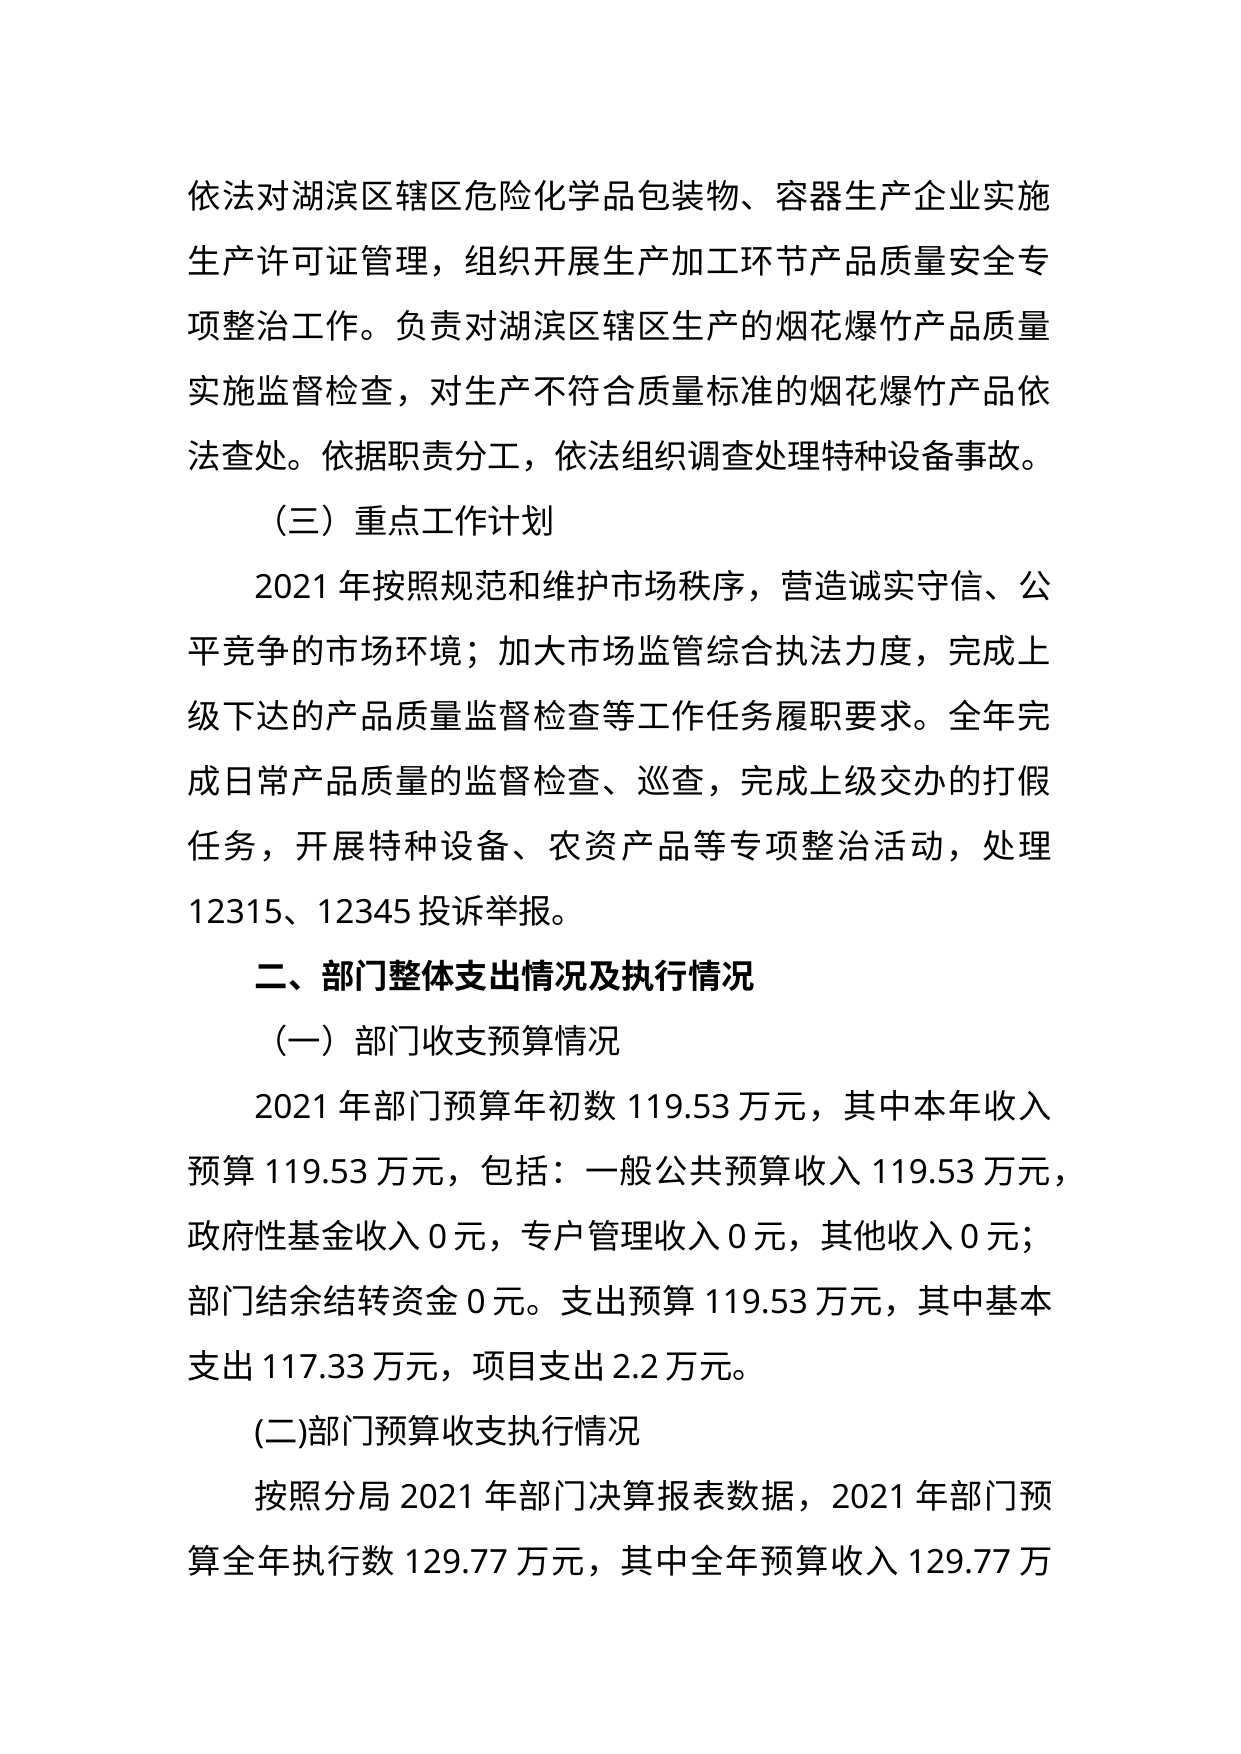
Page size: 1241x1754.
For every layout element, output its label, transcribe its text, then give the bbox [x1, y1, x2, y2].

text （一）部门收支预算情况 [187, 1007, 1053, 1072]
text 2021年部门预算年初数119.53万元，其中本年收入预算119.53万元，包括：一般公共预算收入119.53万元，政府性基金收入0元，专户管理收入0元，其他收入0元；部门结余结转资金0元。支出预算119.53万元，其中基本支出117.33万元，项目支出2.2万元。 [187, 1072, 1053, 1397]
text (二)部门预算收支执行情况 [187, 1397, 1053, 1462]
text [187, 1462, 1053, 1592]
text 2021年按照规范和维护市场秩序，营造诚实守信、公平竞争的市场环境；加大市场监管综合执法力度，完成上级下达的产品质量监督检查等工作任务履职要求。全年完成日常产品质量的监督检查、巡查，完成上级交办的打假任务，开展特种设备、农资产品等专项整治活动，处理12315、12345投诉举报。 [187, 552, 1053, 942]
text 二、部门整体支出情况及执行情况 [187, 942, 1053, 1007]
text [187, 162, 1053, 487]
text （三）重点工作计划 [187, 487, 1053, 552]
